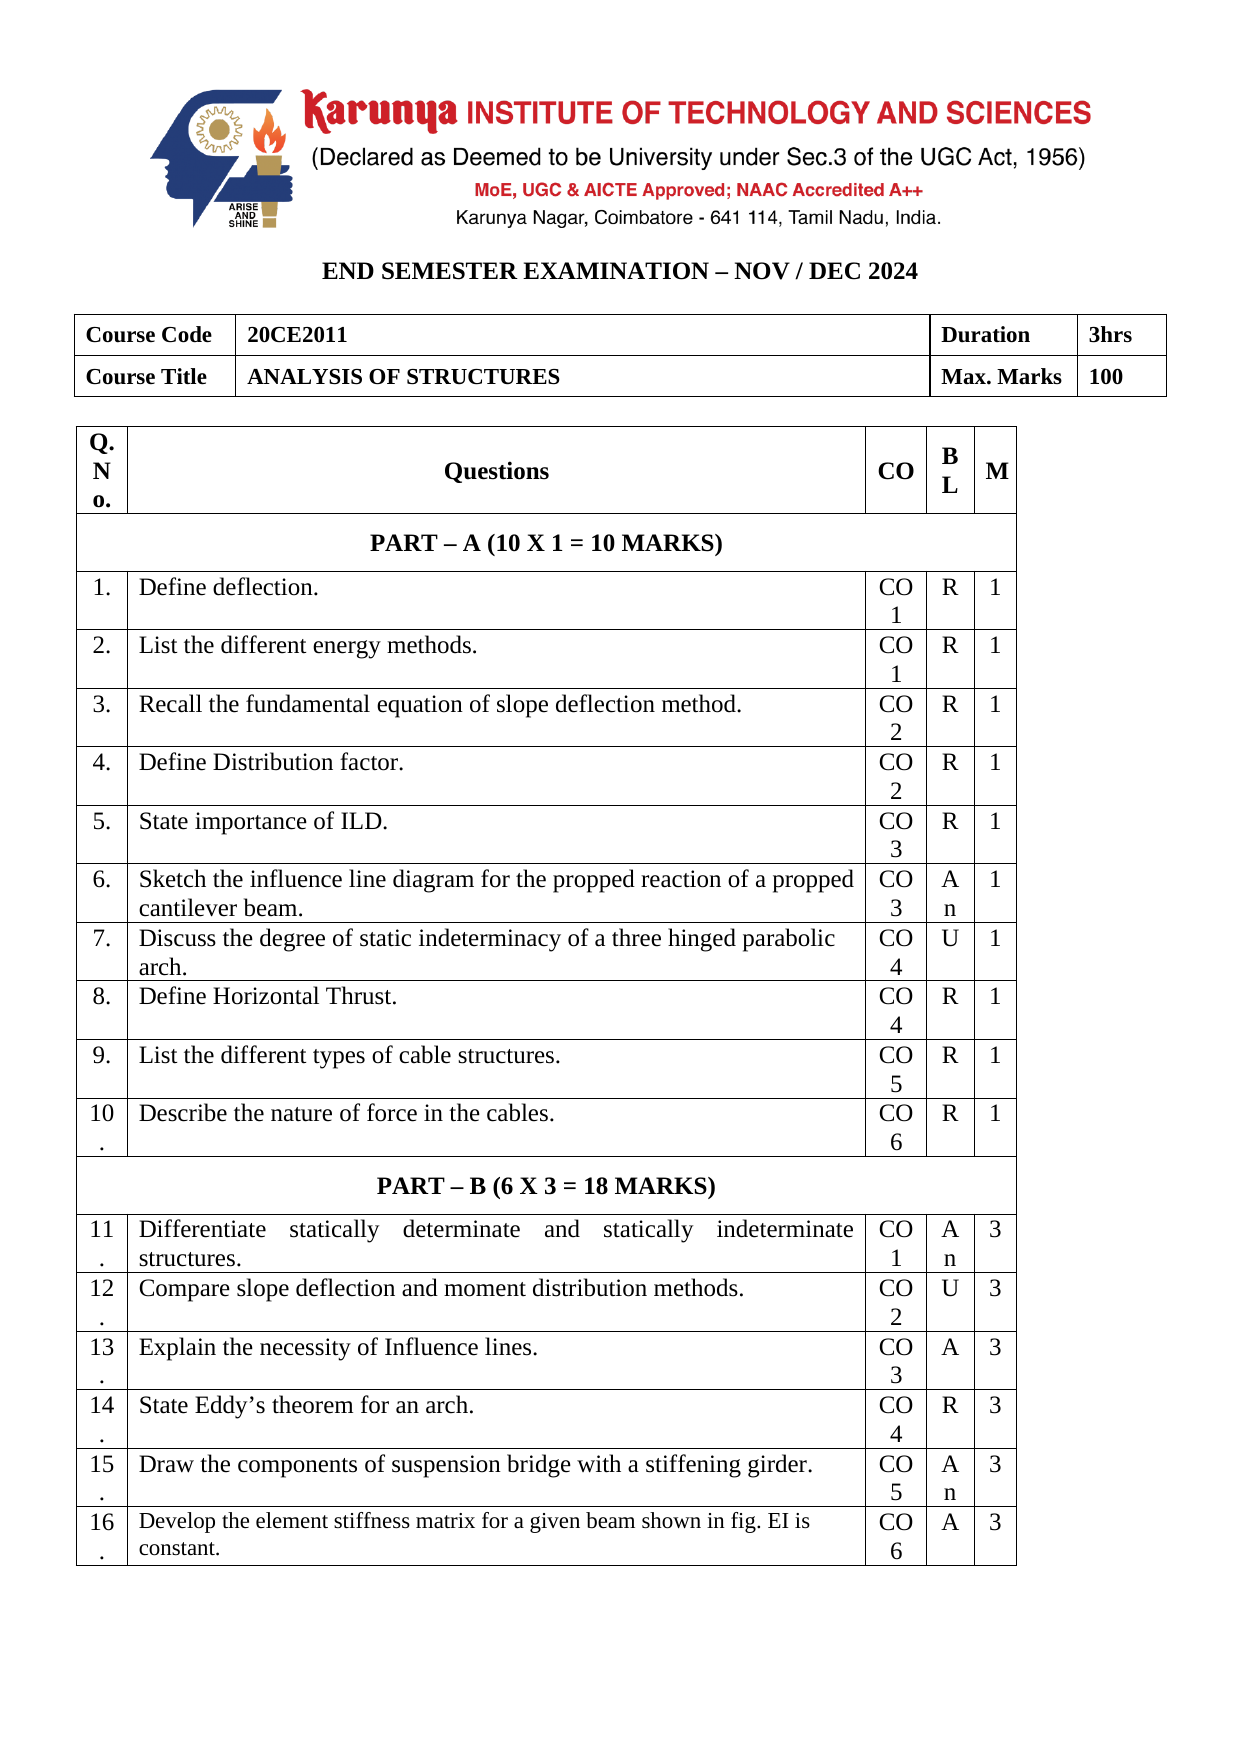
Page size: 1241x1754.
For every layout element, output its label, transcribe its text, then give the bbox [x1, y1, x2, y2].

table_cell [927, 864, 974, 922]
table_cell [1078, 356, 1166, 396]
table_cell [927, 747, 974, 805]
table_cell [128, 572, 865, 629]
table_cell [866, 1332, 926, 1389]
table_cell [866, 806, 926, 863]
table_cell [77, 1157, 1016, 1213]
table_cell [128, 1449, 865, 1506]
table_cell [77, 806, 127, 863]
picture [150, 89, 1091, 228]
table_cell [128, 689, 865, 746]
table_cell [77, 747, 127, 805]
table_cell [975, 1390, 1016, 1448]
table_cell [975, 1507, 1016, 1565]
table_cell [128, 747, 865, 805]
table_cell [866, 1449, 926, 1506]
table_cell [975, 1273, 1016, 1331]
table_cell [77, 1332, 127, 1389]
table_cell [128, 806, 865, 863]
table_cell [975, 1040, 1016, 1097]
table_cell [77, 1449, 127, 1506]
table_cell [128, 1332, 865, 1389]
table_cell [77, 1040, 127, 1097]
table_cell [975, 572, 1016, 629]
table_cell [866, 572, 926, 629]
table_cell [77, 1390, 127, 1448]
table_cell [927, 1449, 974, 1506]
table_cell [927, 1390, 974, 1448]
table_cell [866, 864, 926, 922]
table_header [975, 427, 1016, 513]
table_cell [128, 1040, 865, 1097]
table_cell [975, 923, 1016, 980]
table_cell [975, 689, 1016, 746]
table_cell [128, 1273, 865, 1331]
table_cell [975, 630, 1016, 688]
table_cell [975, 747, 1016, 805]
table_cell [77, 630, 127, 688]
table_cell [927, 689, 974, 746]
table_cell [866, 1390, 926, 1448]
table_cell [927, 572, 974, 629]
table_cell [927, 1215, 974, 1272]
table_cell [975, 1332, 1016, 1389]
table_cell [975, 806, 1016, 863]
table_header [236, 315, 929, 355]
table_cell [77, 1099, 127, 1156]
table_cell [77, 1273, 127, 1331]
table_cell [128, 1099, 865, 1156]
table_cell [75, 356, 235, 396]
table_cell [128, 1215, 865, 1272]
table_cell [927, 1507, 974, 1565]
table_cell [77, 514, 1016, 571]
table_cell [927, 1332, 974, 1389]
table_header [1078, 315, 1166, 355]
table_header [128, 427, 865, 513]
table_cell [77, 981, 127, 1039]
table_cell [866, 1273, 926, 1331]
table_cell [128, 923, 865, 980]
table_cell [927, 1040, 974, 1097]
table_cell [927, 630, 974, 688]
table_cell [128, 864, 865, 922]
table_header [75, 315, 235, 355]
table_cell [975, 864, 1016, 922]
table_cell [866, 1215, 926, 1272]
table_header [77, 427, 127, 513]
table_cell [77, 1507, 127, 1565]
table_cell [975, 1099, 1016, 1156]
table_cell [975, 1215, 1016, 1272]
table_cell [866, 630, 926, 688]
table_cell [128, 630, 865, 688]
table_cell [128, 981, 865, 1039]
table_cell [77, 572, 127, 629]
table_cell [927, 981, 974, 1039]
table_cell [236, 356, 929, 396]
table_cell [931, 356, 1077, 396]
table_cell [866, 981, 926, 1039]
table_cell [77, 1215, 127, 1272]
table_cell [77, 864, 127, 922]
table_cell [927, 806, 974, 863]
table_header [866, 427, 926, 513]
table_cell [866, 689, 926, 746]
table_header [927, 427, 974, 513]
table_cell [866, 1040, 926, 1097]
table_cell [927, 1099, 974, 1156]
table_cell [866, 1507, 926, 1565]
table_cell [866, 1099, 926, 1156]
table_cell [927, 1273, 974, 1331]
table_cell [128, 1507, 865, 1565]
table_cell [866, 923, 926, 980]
text END SEMESTER EXAMINATION – NOV / DEC 2024 [150, 256, 1090, 285]
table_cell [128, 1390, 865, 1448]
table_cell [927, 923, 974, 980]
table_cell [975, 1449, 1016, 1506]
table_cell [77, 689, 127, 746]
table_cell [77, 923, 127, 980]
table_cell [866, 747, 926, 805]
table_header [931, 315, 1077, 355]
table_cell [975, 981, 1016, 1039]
